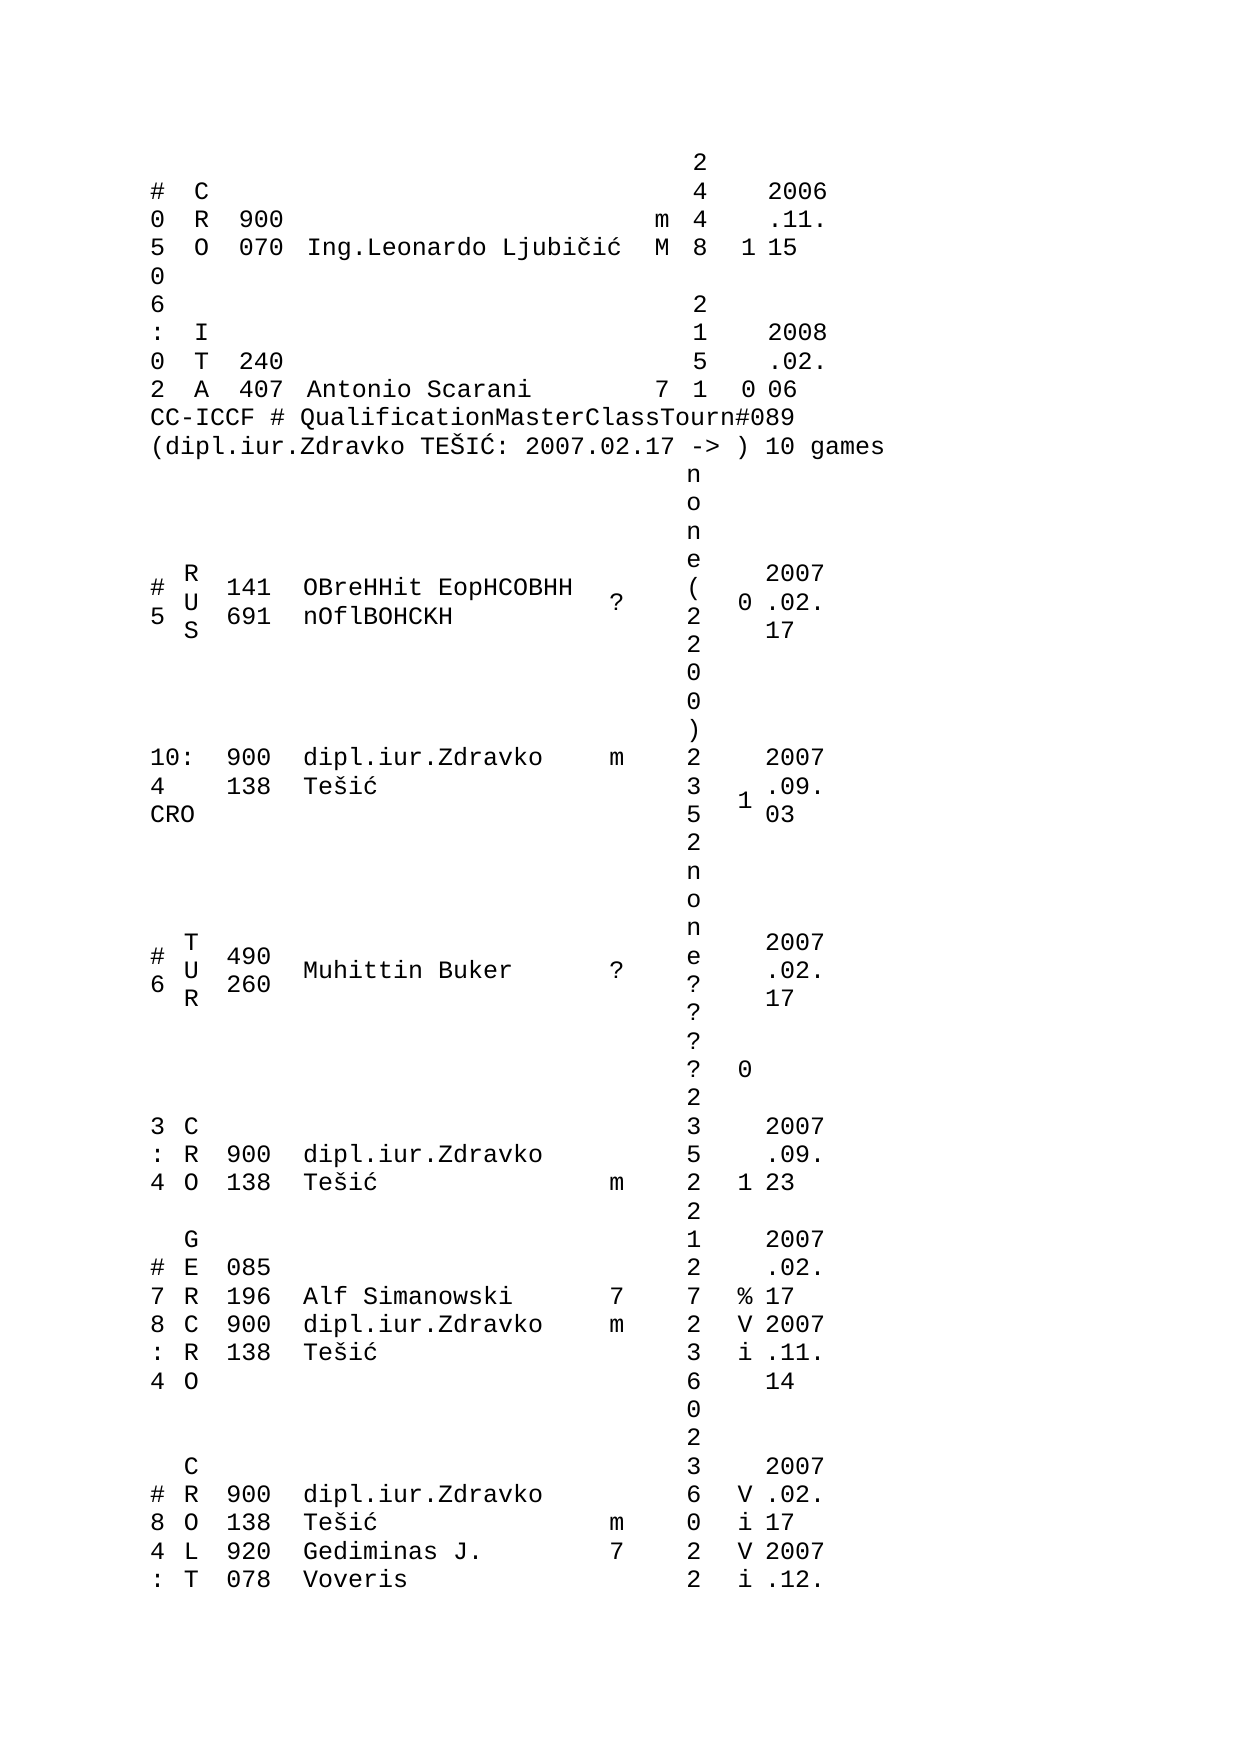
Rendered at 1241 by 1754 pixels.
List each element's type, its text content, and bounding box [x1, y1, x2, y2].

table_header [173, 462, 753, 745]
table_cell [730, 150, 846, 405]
text CC-ICCF # QualificationMasterClassTourn#089 [150, 405, 1090, 433]
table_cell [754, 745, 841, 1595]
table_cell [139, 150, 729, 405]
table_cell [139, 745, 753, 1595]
text (dipl.iur.Zdravko TEŠIĆ: 2007.02.17 -> ) 10 games [150, 433, 1090, 462]
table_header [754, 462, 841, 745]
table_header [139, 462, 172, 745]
